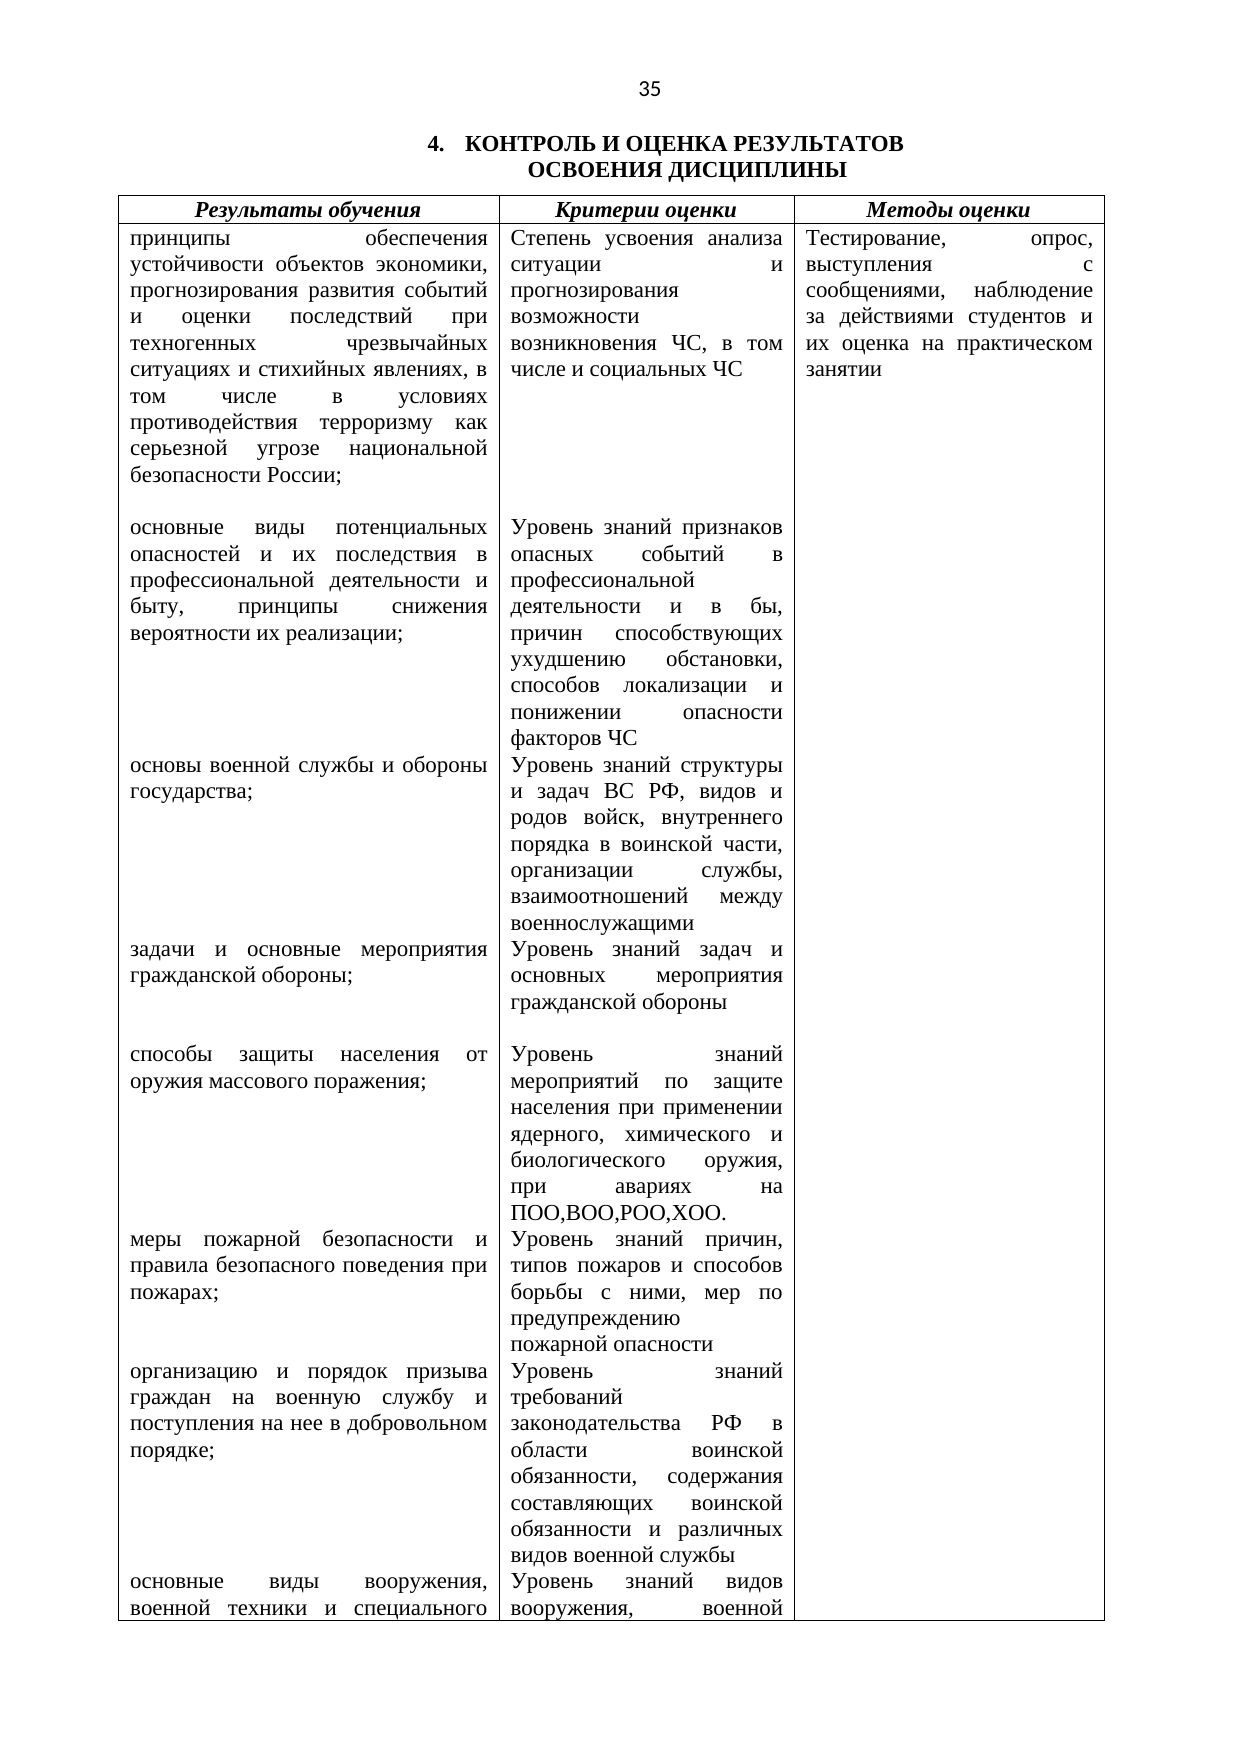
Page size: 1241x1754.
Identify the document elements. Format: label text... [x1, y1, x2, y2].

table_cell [119, 224, 499, 1620]
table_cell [500, 224, 794, 1620]
table_header Результаты обучения [119, 196, 499, 222]
table_header Критерии оценки [500, 196, 794, 222]
table_header Методы оценки [795, 196, 1104, 222]
list Контроль и оценка результатов освоения ДИСЦИПЛИНЫ [156, 130, 1181, 183]
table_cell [795, 224, 1104, 1620]
